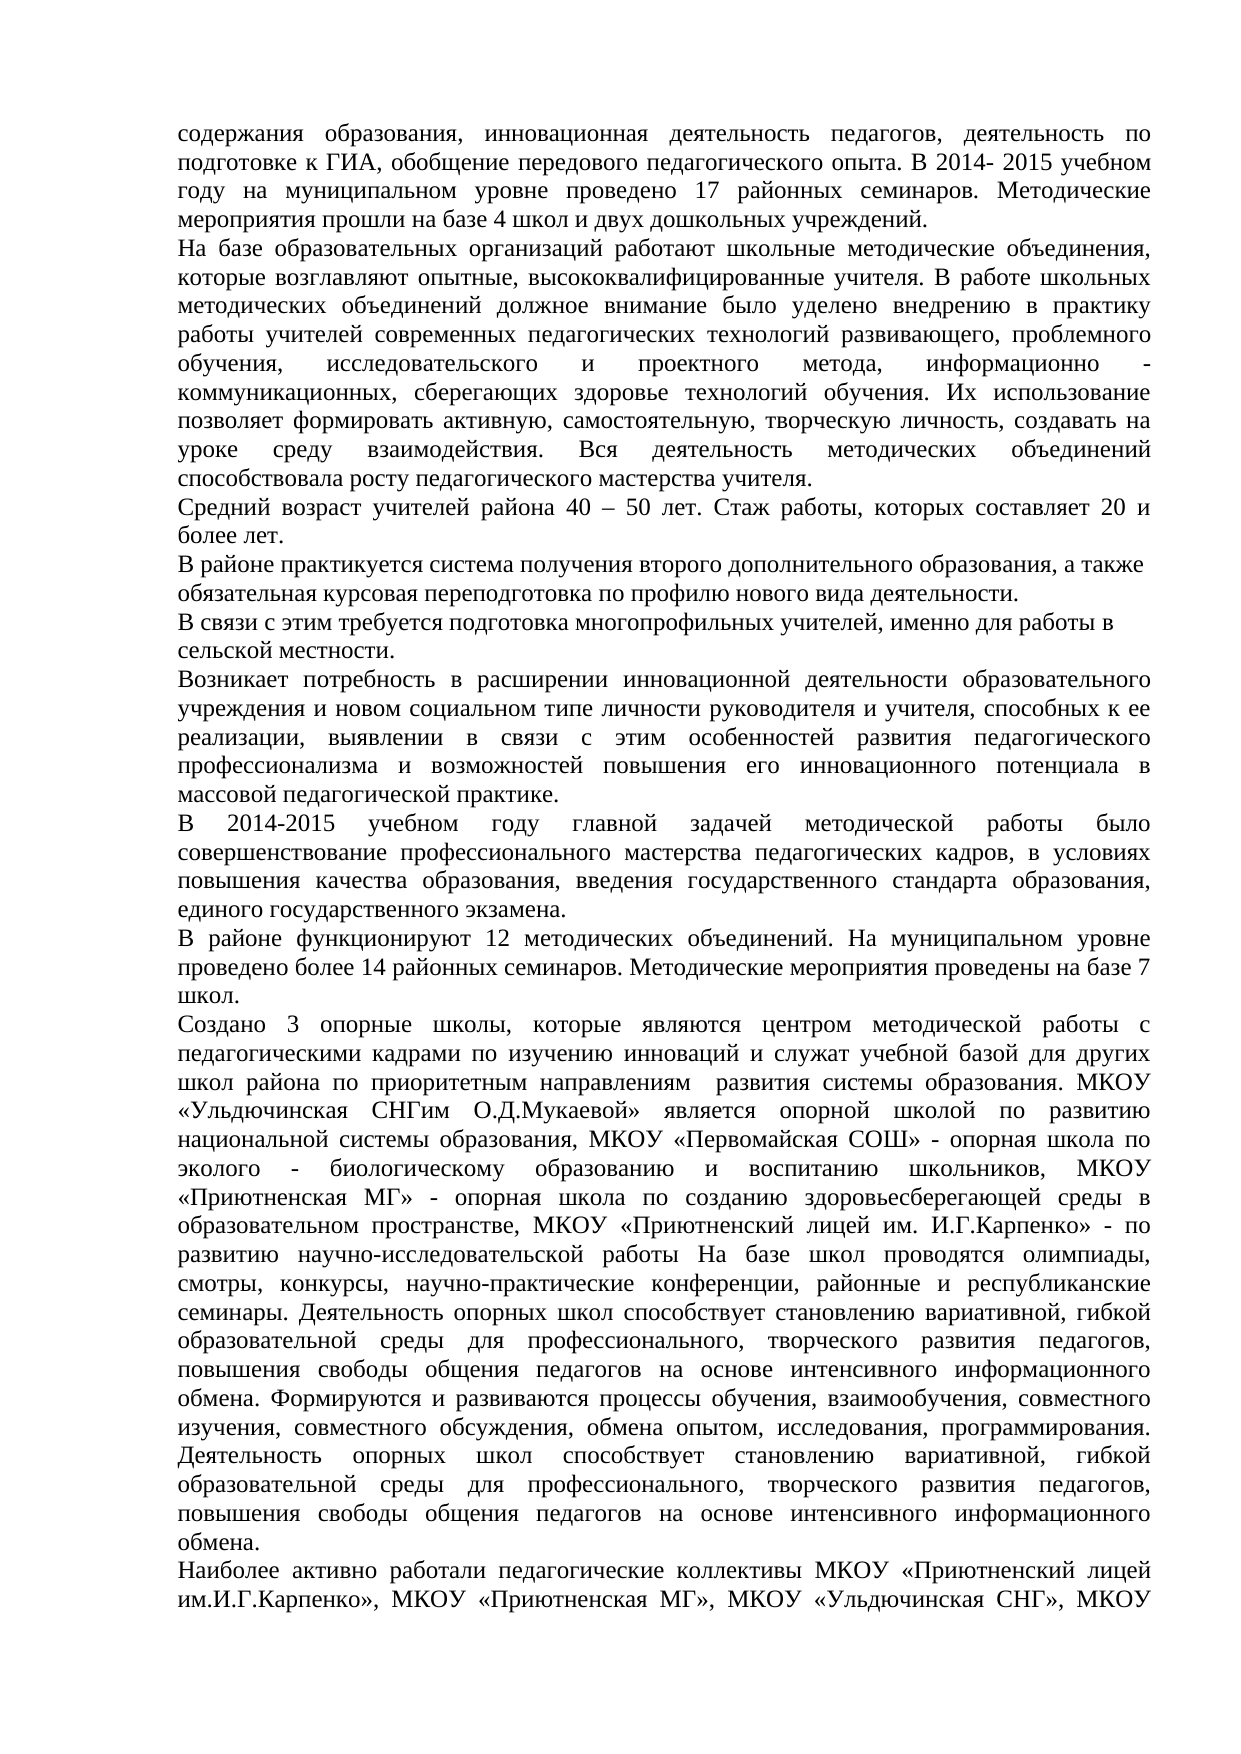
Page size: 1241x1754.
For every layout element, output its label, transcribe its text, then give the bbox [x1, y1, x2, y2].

text В связи с этим требуется подготовка многопрофильных учителей, именно для работы в сельской местности. [177, 607, 1152, 664]
text На базе образовательных организаций работают школьные методические объединения, которые возглавляют опытные, высококвалифицированные учителя. В работе школьных методических объединений должное внимание было уделено внедрению в практику работы учителей современных педагогических технологий развивающего, проблемного обучения, исследовательского и проектного метода, информационно - коммуникационных, сберегающих здоровье технологий обучения. Их использование позволяет формировать активную, самостоятельную, творческую личность, создавать на уроке среду взаимодействия. Вся деятельность методических объединений способствовала росту педагогического мастерства учителя. [177, 233, 1152, 492]
text В районе практикуется система получения второго дополнительного образования, а также обязательная курсовая переподготовка по профилю нового вида деятельности. [177, 549, 1152, 607]
text Создано 3 опорные школы, которые являются центром методической работы с педагогическими кадрами по изучению инноваций и служат учебной базой для других школ района по приоритетным направлениям развития системы образования. МКОУ «Ульдючинская СНГим О.Д.Мукаевой» является опорной школой по развитию национальной системы образования, МКОУ «Первомайская СОШ» - опорная школа по эколого - биологическому образованию и воспитанию школьников, МКОУ «Приютненская МГ» - опорная школа по созданию здоровьесберегающей среды в образовательном пространстве, МКОУ «Приютненский лицей им. И.Г.Карпенко» - по развитию научно-исследовательской работы На базе школ проводятся олимпиады, смотры, конкурсы, научно-практические конференции, районные и республиканские семинары. Деятельность опорных школ способствует становлению вариативной, гибкой образовательной среды для профессионального, творческого развития педагогов, повышения свободы общения педагогов на основе интенсивного информационного обмена. Формируются и развиваются процессы обучения, взаимообучения, совместного изучения, совместного обсуждения, обмена опытом, исследования, программирования. Деятельность опорных школ способствует становлению вариативной, гибкой образовательной среды для профессионального, творческого развития педагогов, повышения свободы общения педагогов на основе интенсивного информационного обмена. [177, 1009, 1152, 1556]
title Возникает потребность в расширении инновационной деятельности образовательного учреждения и новом социальном типе личности руководителя и учителя, способных к ее реализации, выявлении в связи с этим особенностей развития педагогического профессионализма и возможностей повышения его инновационного потенциала в массовой педагогической практике. [177, 664, 1152, 808]
text В 2014-2015 учебном году главной задачей методической работы было совершенствование профессионального мастерства педагогических кадров, в условиях повышения качества образования, введения государственного стандарта образования, единого государственного экзамена. [177, 808, 1152, 923]
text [177, 118, 1152, 233]
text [177, 1556, 1152, 1613]
text Средний возраст учителей района 40 – 50 лет. Стаж работы, которых составляет 20 и более лет. [177, 492, 1152, 549]
text В районе функционируют 12 методических объединений. На муниципальном уровне проведено более 14 районных семинаров. Методические мероприятия проведены на базе 7 школ. [177, 923, 1152, 1009]
